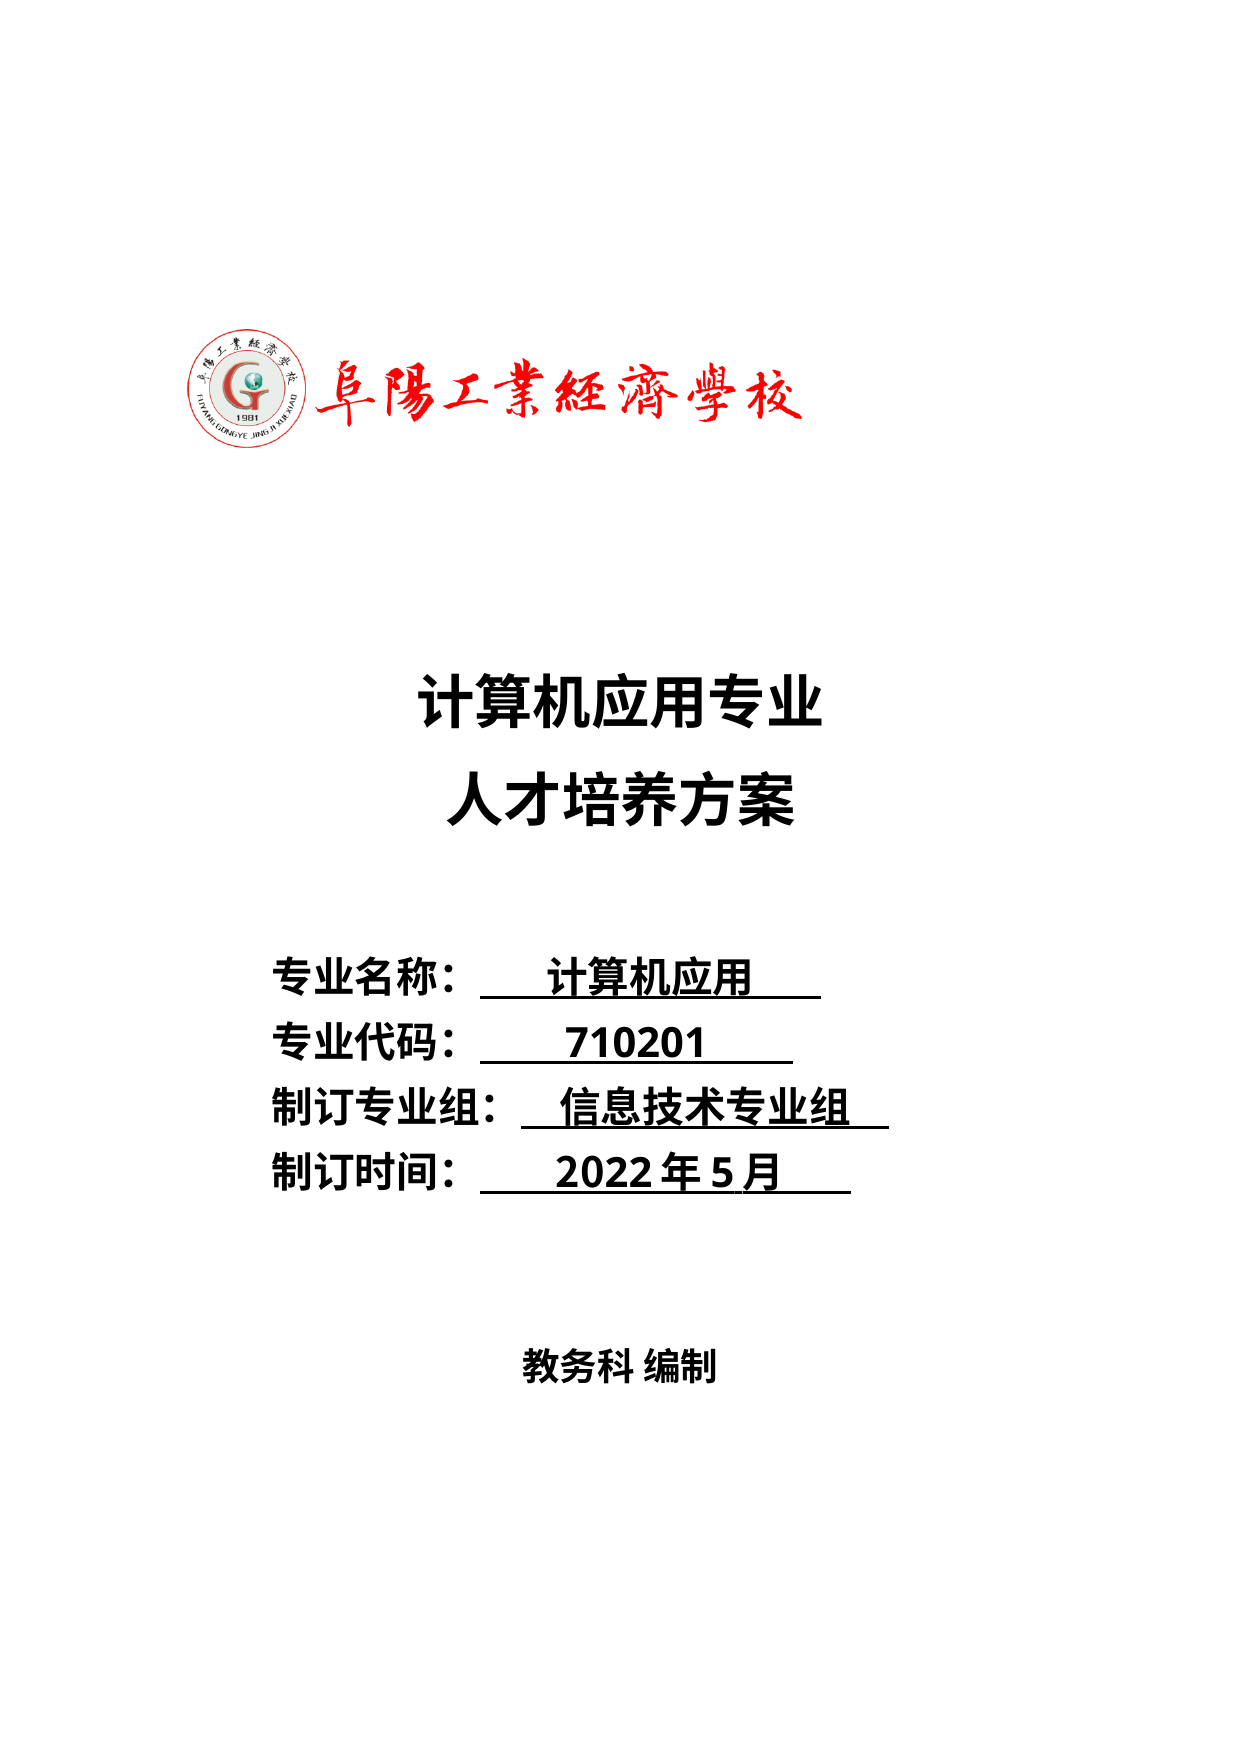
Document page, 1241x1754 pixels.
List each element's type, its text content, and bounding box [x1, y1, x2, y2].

text 专业代码： 710201 [187, 1007, 1053, 1072]
picture [315, 358, 802, 427]
picture [187, 329, 306, 448]
text 制订时间： 2022年5月 [187, 1137, 1053, 1202]
text 人才培养方案 [187, 747, 1053, 844]
text 教务科 编制 [187, 1332, 1053, 1397]
text 计算机应用专业 [187, 649, 1053, 747]
text 制订专业组： 信息技术专业组 [187, 1072, 1053, 1137]
text 专业名称： 计算机应用 [187, 942, 1053, 1007]
